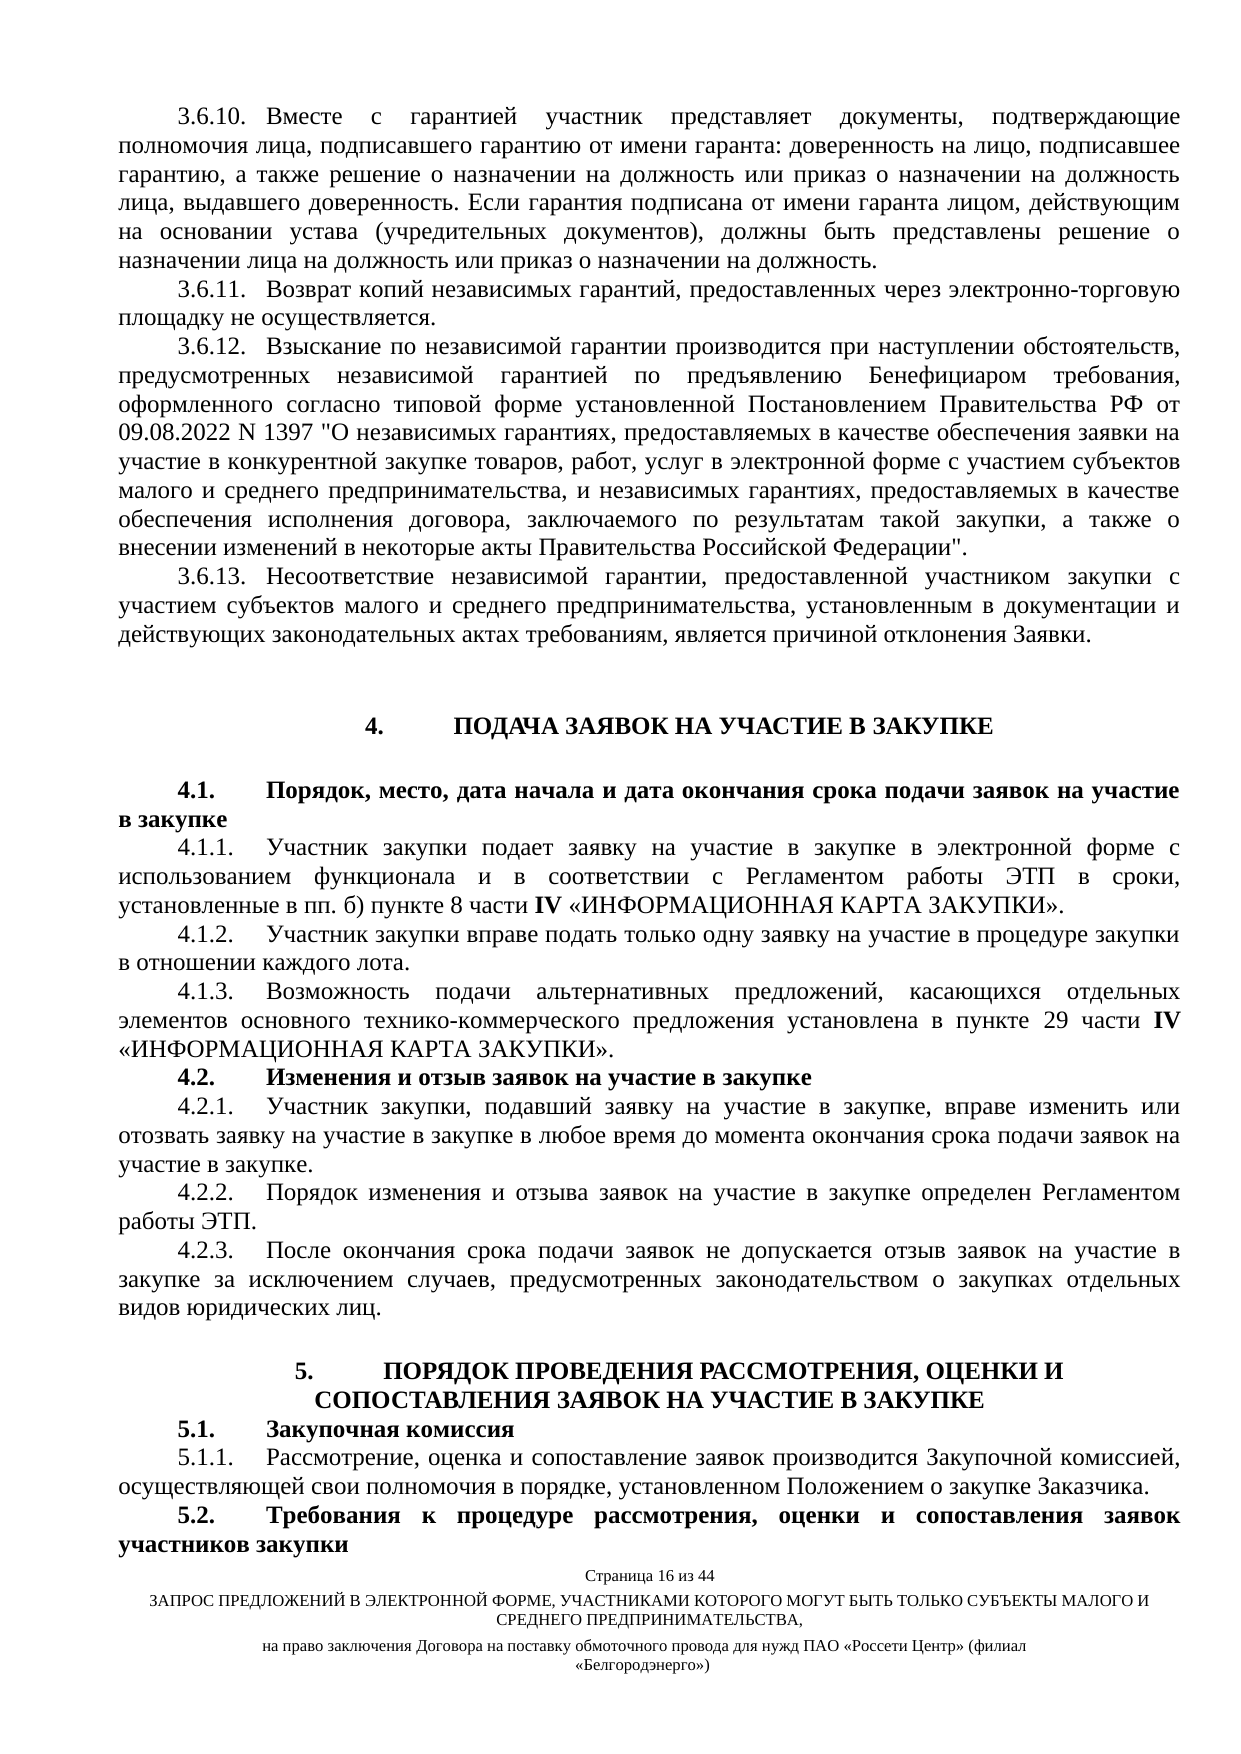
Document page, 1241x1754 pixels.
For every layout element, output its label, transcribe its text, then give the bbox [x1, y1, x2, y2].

subtitle Возможность подачи альтернативных предложений, касающихся отдельных элементов основного технико-коммерческого предложения установлена в пункте 29 части IV «ИНФОРМАЦИОННАЯ КАРТА ЗАКУПКИ». [118, 976, 1181, 1062]
subtitle Закупочная комиссия [118, 1414, 1181, 1442]
subtitle После окончания срока подачи заявок не допускается отзыв заявок на участие в закупке за исключением случаев, предусмотренных законодательством о закупках отдельных видов юридических лиц. [118, 1235, 1181, 1321]
subtitle Возврат копий независимых гарантий, предоставленных через электронно-торговую площадку не осуществляется. [118, 274, 1181, 331]
subtitle Порядок, место, дата начала и дата окончания срока подачи заявок на участие в закупке [118, 775, 1181, 832]
subtitle Требования к процедуре рассмотрения, оценки и сопоставления заявок участников закупки [118, 1500, 1181, 1557]
subtitle Изменения и отзыв заявок на участие в закупке [118, 1062, 1181, 1091]
subtitle Вместе с гарантией участник представляет документы, подтверждающие полномочия лица, подписавшего гарантию от имени гаранта: доверенность на лицо, подписавшее гарантию, а также решение о назначении на должность или приказ о назначении на должность лица, выдавшего доверенность. Если гарантия подписана от имени гаранта лицом, действующим на основании устава (учредительных документов), должны быть представлены решение о назначении лица на должность или приказ о назначении на должность. [118, 101, 1181, 274]
subtitle ПОДАЧА ЗАЯВОК НА УЧАСТИЕ В ЗАКУПКЕ [118, 711, 1181, 740]
subtitle Участник закупки подает заявку на участие в закупке в электронной форме с использованием функционала и в соответствии с Регламентом работы ЭТП в сроки, установленные в пп. б) пункте 8 части IV «ИНФОРМАЦИОННАЯ КАРТА ЗАКУПКИ». [118, 832, 1181, 919]
subtitle ПОРЯДОК ПРОВЕДЕНИЯ РАССМОТРЕНИЯ, ОЦЕНКИ И СОПОСТАВЛЕНИЯ ЗАЯВОК НА УЧАСТИЕ В ЗАКУПКЕ [118, 1356, 1181, 1414]
subtitle Рассмотрение, оценка и сопоставление заявок производится Закупочной комиссией, осуществляющей свои полномочия в порядке, установленном Положением о закупке Заказчика. [118, 1442, 1181, 1500]
subtitle Взыскание по независимой гарантии производится при наступлении обстоятельств, предусмотренных независимой гарантией по предъявлению Бенефициаром требования, оформленного согласно типовой форме установленной Постановлением Правительства РФ от 09.08.2022 N 1397 "О независимых гарантиях, предоставляемых в качестве обеспечения заявки на участие в конкурентной закупке товаров, работ, услуг в электронной форме с участием субъектов малого и среднего предпринимательства, и независимых гарантиях, предоставляемых в качестве обеспечения исполнения договора, заключаемого по результатам такой закупки, а также о внесении изменений в некоторые акты Правительства Российской Федерации". [118, 331, 1181, 561]
subtitle Несоответствие независимой гарантии, предоставленной участником закупки с участием субъектов малого и среднего предпринимательства, установленным в документации и действующих законодательных актах требованиям, является причиной отклонения Заявки. [118, 561, 1181, 647]
subtitle Участник закупки вправе подать только одну заявку на участие в процедуре закупки в отношении каждого лота. [118, 919, 1181, 976]
subtitle Порядок изменения и отзыва заявок на участие в закупке определен Регламентом работы ЭТП. [118, 1177, 1181, 1235]
subtitle Участник закупки, подавший заявку на участие в закупке, вправе изменить или отозвать заявку на участие в закупке в любое время до момента окончания срока подачи заявок на участие в закупке. [118, 1091, 1181, 1177]
